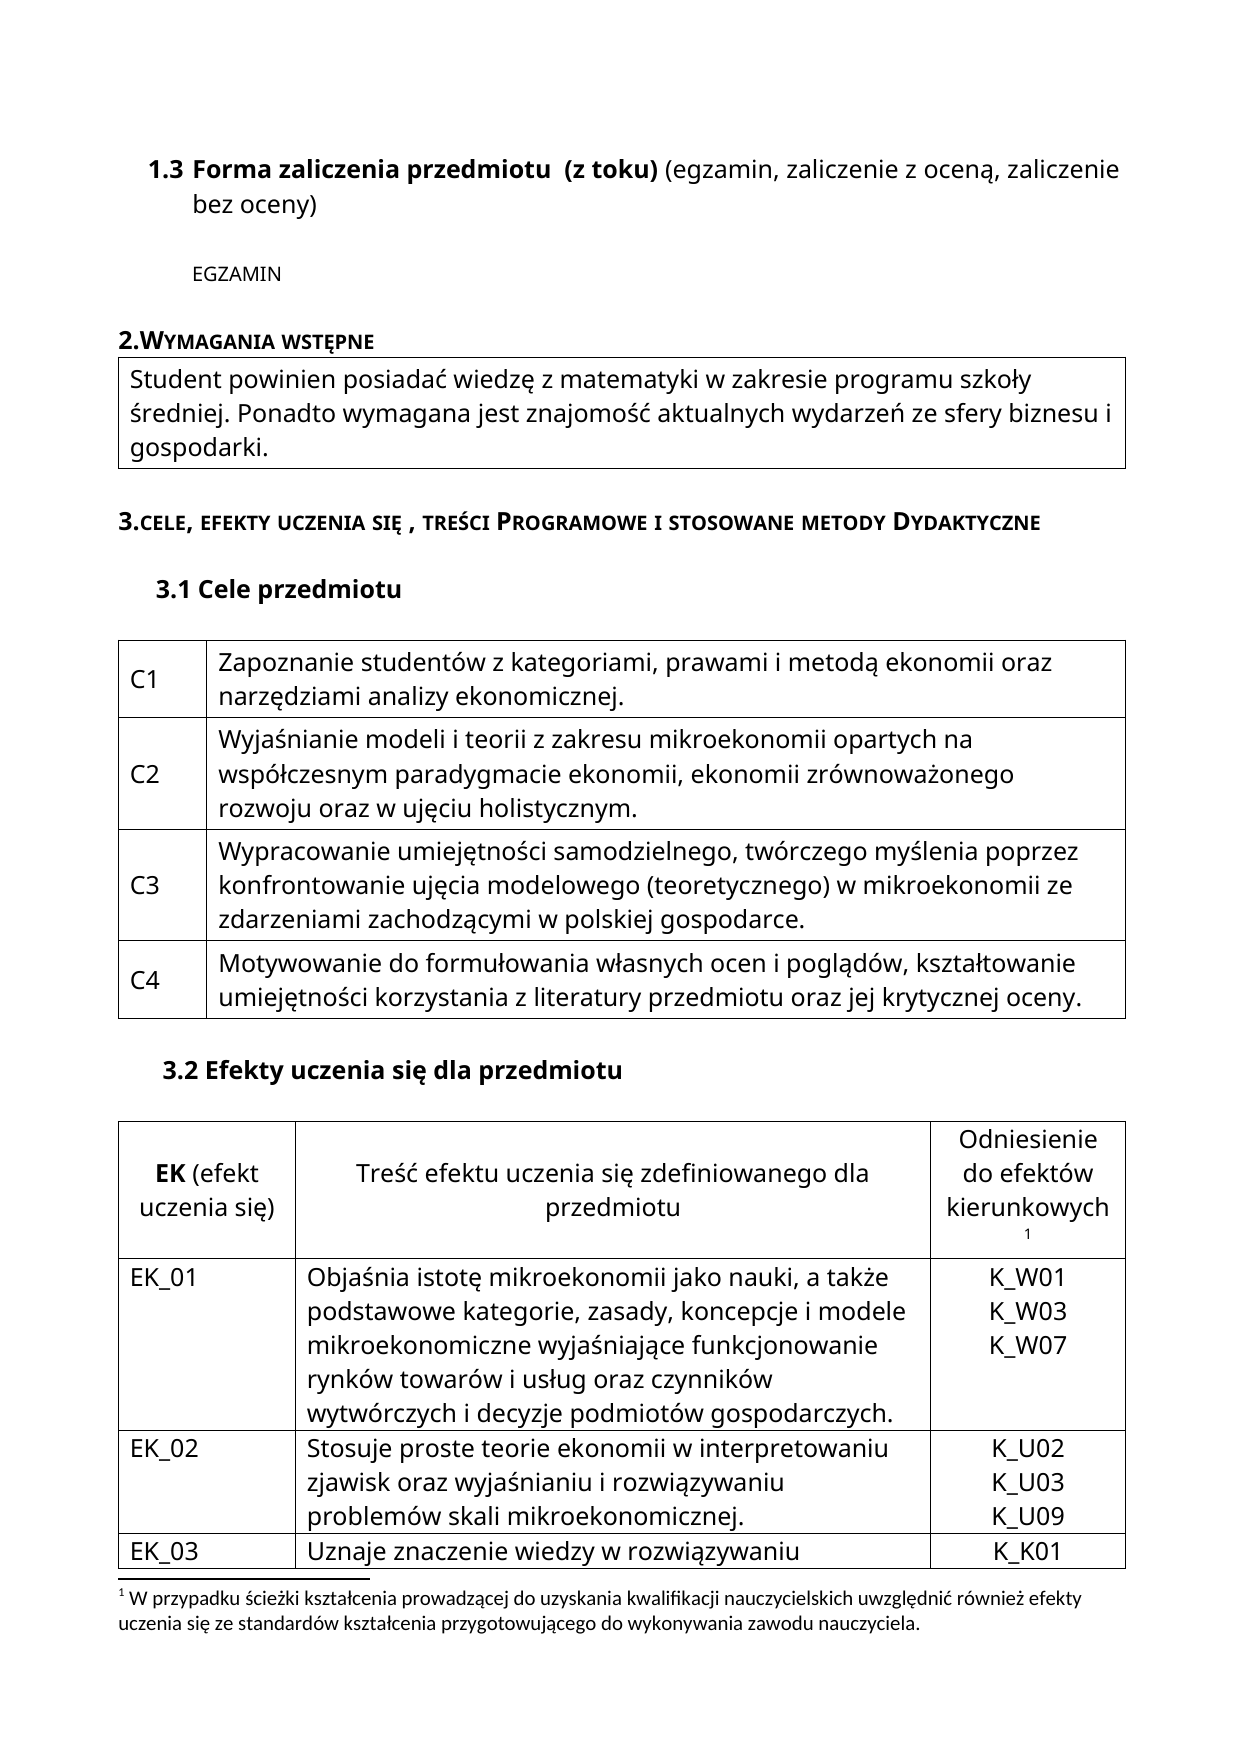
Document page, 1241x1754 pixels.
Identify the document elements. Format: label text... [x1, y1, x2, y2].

table_cell EK_01 [119, 1259, 295, 1429]
table_cell C2 [119, 718, 206, 828]
table_cell Wyjaśnianie modeli i teorii z zakresu mikroekonomii opartych na współczesnym paradygmacie ekonomii, ekonomii zrównoważonego rozwoju oraz w ujęciu holistycznym. [207, 718, 1125, 828]
table_cell Wypracowanie umiejętności samodzielnego, twórczego myślenia poprzez konfrontowanie ujęcia modelowego (teoretycznego) w mikroekonomii ze zdarzeniami zachodzącymi w polskiej gospodarce. [207, 830, 1125, 940]
text 3.2 Efekty uczenia się dla przedmiotu [162, 1053, 1122, 1087]
table_header Treść efektu uczenia się zdefiniowanego dla przedmiotu [296, 1122, 930, 1258]
table_cell K_U02 K_U03 K_U09 [931, 1431, 1125, 1533]
table_header Zapoznanie studentów z kategoriami, prawami i metodą ekonomii oraz narzędziami analizy ekonomicznej. [207, 641, 1125, 717]
table_cell EK_02 [119, 1431, 295, 1533]
text 1.3 Forma zaliczenia przedmiotu (z toku) (egzamin, zaliczenie z oceną, zaliczenie bez oceny) [148, 152, 1122, 220]
table_header Odniesienie do efektów kierunkowych [931, 1122, 1125, 1258]
table_cell Objaśnia istotę mikroekonomii jako nauki, a także podstawowe kategorie, zasady, koncepcje i modele mikroekonomiczne wyjaśniające funkcjonowanie rynków towarów i usług oraz czynników wytwórczych i decyzje podmiotów gospodarczych. [296, 1259, 930, 1429]
table_cell C3 [119, 830, 206, 940]
table_cell K_K01 K_K03 [931, 1534, 1125, 1568]
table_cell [296, 1534, 930, 1568]
table_header EK (efekt uczenia się) [119, 1122, 295, 1258]
table_cell EK_03 [119, 1534, 295, 1568]
text 2.Wymagania wstępne [118, 322, 1122, 357]
text 3.1 Cele przedmiotu [156, 571, 1122, 605]
table_cell Stosuje proste teorie ekonomii w interpretowaniu zjawisk oraz wyjaśnianiu i rozwiązywaniu problemów skali mikroekonomicznej. [296, 1431, 930, 1533]
text egzamin [118, 254, 1122, 288]
table_header Student powinien posiadać wiedzę z matematyki w zakresie programu szkoły średniej. Ponadto wymagana jest znajomość aktualnych wydarzeń ze sfery biznesu i gospodarki. [119, 358, 1125, 468]
table_cell K_W01 K_W03 K_W07 [931, 1259, 1125, 1429]
table_cell Motywowanie do formułowania własnych ocen i poglądów, kształtowanie umiejętności korzystania z literatury przedmiotu oraz jej krytycznej oceny. [207, 941, 1125, 1018]
table_cell C4 [119, 941, 206, 1018]
text 3.cele, efekty uczenia się , treści Programowe i stosowane metody Dydaktyczne [118, 503, 1122, 537]
table_header C1 [119, 641, 206, 717]
